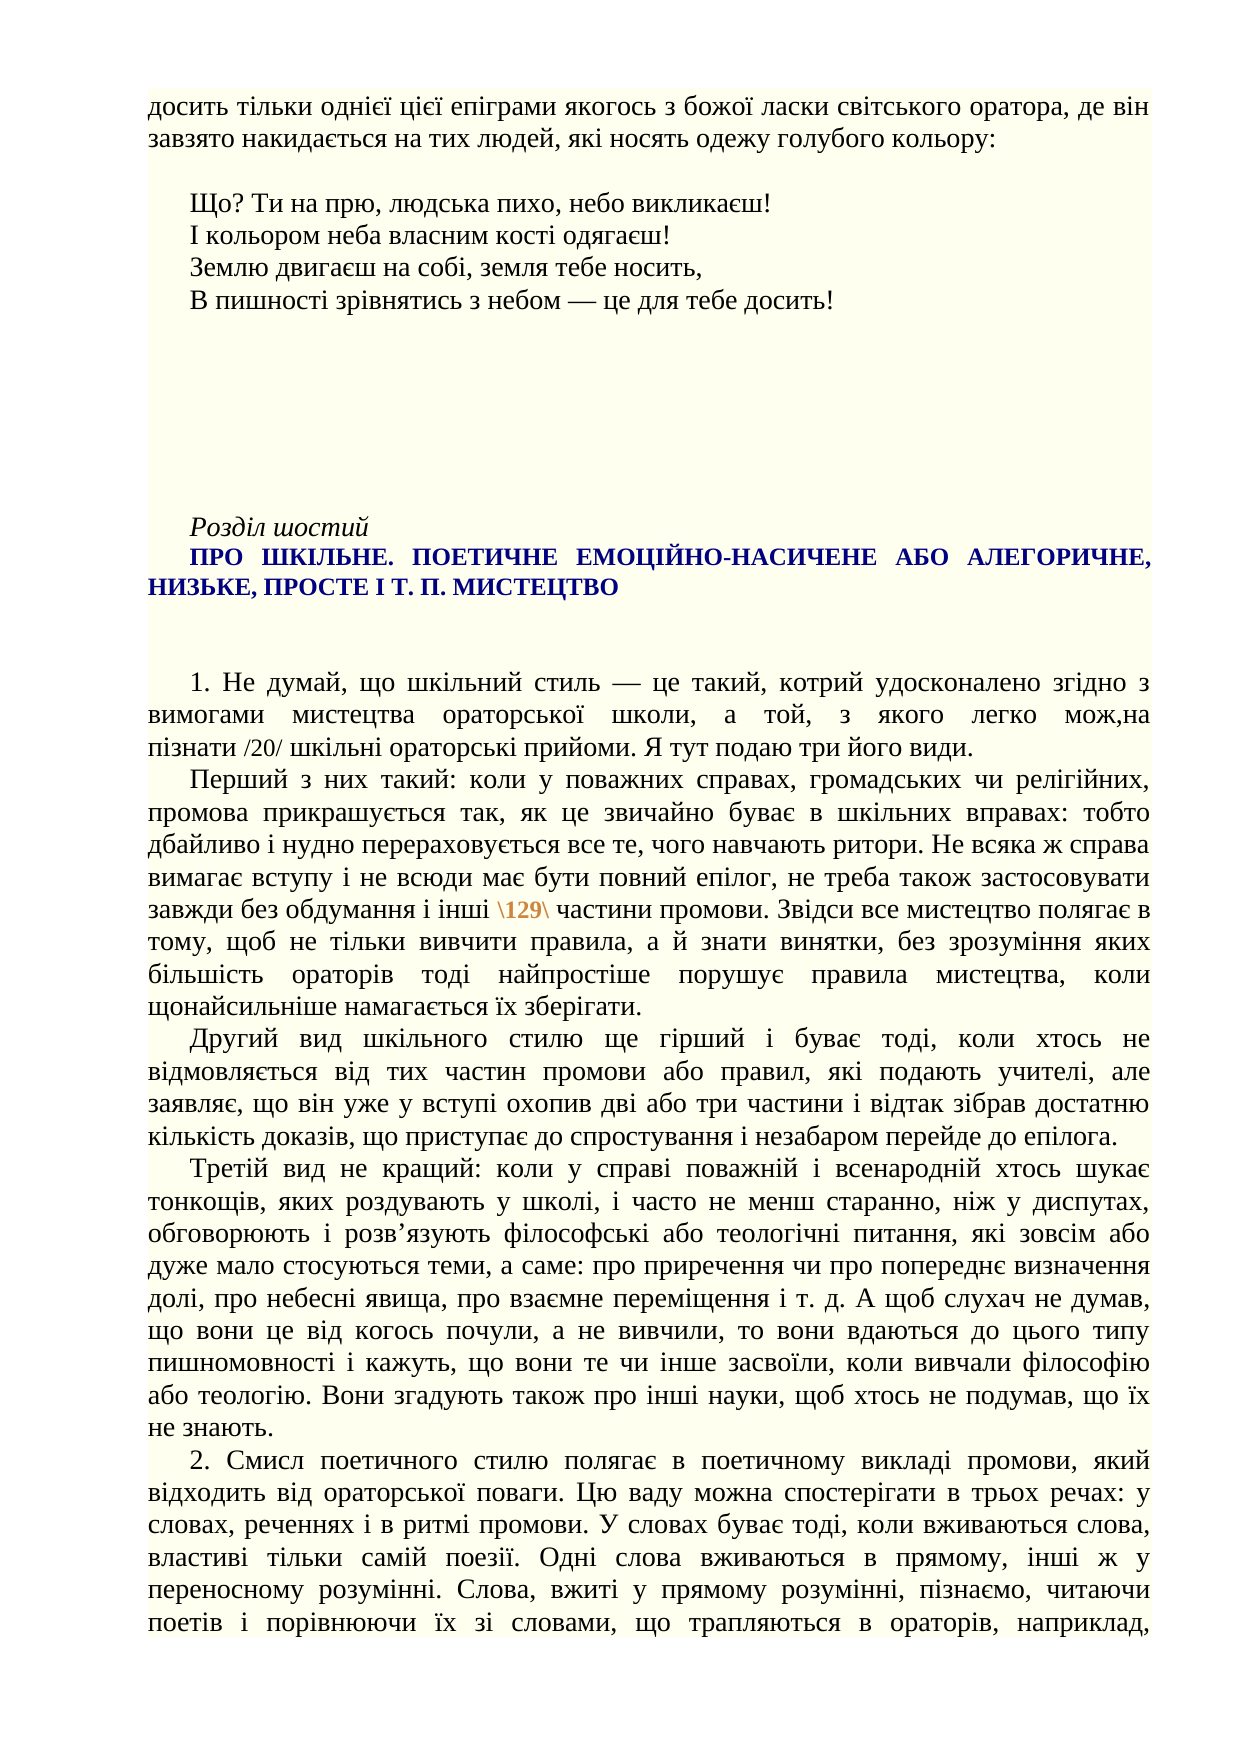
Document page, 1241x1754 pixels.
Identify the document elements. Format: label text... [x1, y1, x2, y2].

text Перший з них такий: коли у поважних справах, громадських чи релігійних, промова прикрашується так, як це звичайно буває в шкільних вправах: тобто дбайливо і нудно перераховується все те, чого навчають ритори. Не всяка ж справа вимагає вступу і не всюди має бути повний епілог, не треба також застосовувати завжди без обдумання і інші \129\ частини промови. Звідси все мистецтво полягає в тому, щоб не тільки вивчити правила, а й знати винятки, без зрозуміння яких більшість ораторів тоді найпростіше порушує правила мистецтва, коли щонайсильніше намагається їх зберігати. [148, 762, 1152, 1022]
text Третій вид не кращий: коли у справі поважній і всенародній хтось шукає тонкощів, яких роздувають у школі, і часто не менш старанно, ніж у диспутах, обговорюють і розв’язують філософські або теологічні питання, які зовсім або дуже мало стосуються теми, а саме: про приречення чи про попереднє визначення долі, про небесні явища, про взаємне переміщення і т. д. А щоб слухач не думав, що вони це від когось почули, а не вивчили, то вони вдаються до цього типу пишномовності і кажуть, що вони те чи інше засвоїли, коли вивчали філософію або теологію. Вони згадують також про інші науки, щоб хтось не подумав, що їх не знають. [148, 1151, 1152, 1443]
text Другий вид шкільного стилю ще гірший і буває тоді, коли хтось не відмовляється від тих частин промови або правил, які подають учителі, але заявляє, що він уже у вступі охопив дві або три частини і відтак зібрав достатню кількість доказів, що приступає до спростування і незабаром перейде до епілога. [148, 1022, 1152, 1151]
text 1. Не думай, що шкільний стиль — це такий, котрий удосконалено згідно з вимогами мистецтва ораторської школи, а той, з якого легко мож,на пізнати /20/ шкільні ораторські прийоми. Я тут подаю три його види. [148, 665, 1152, 762]
text І кольором неба власним кості одягаєш! [148, 218, 1152, 251]
text Землю двигаєш на собі, земля тебе носить, [148, 251, 1152, 283]
text Що? Ти на прю, людська пихо, небо викликаєш! [148, 186, 1152, 218]
text ПРО ШКІЛЬНЕ. ПОЕТИЧНЕ ЕМОЦІЙНО-НАСИЧЕНЕ АБО АЛЕГОРИЧНЕ, НИЗЬКЕ, ПРОСТЕ І Т. П. МИСТЕЦТВО [148, 542, 1152, 600]
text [148, 1443, 1152, 1637]
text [148, 88, 1152, 153]
text Розділ шостий [148, 510, 1152, 542]
text В пишності зрівнятись з небом — це для тебе досить! [148, 283, 1152, 315]
